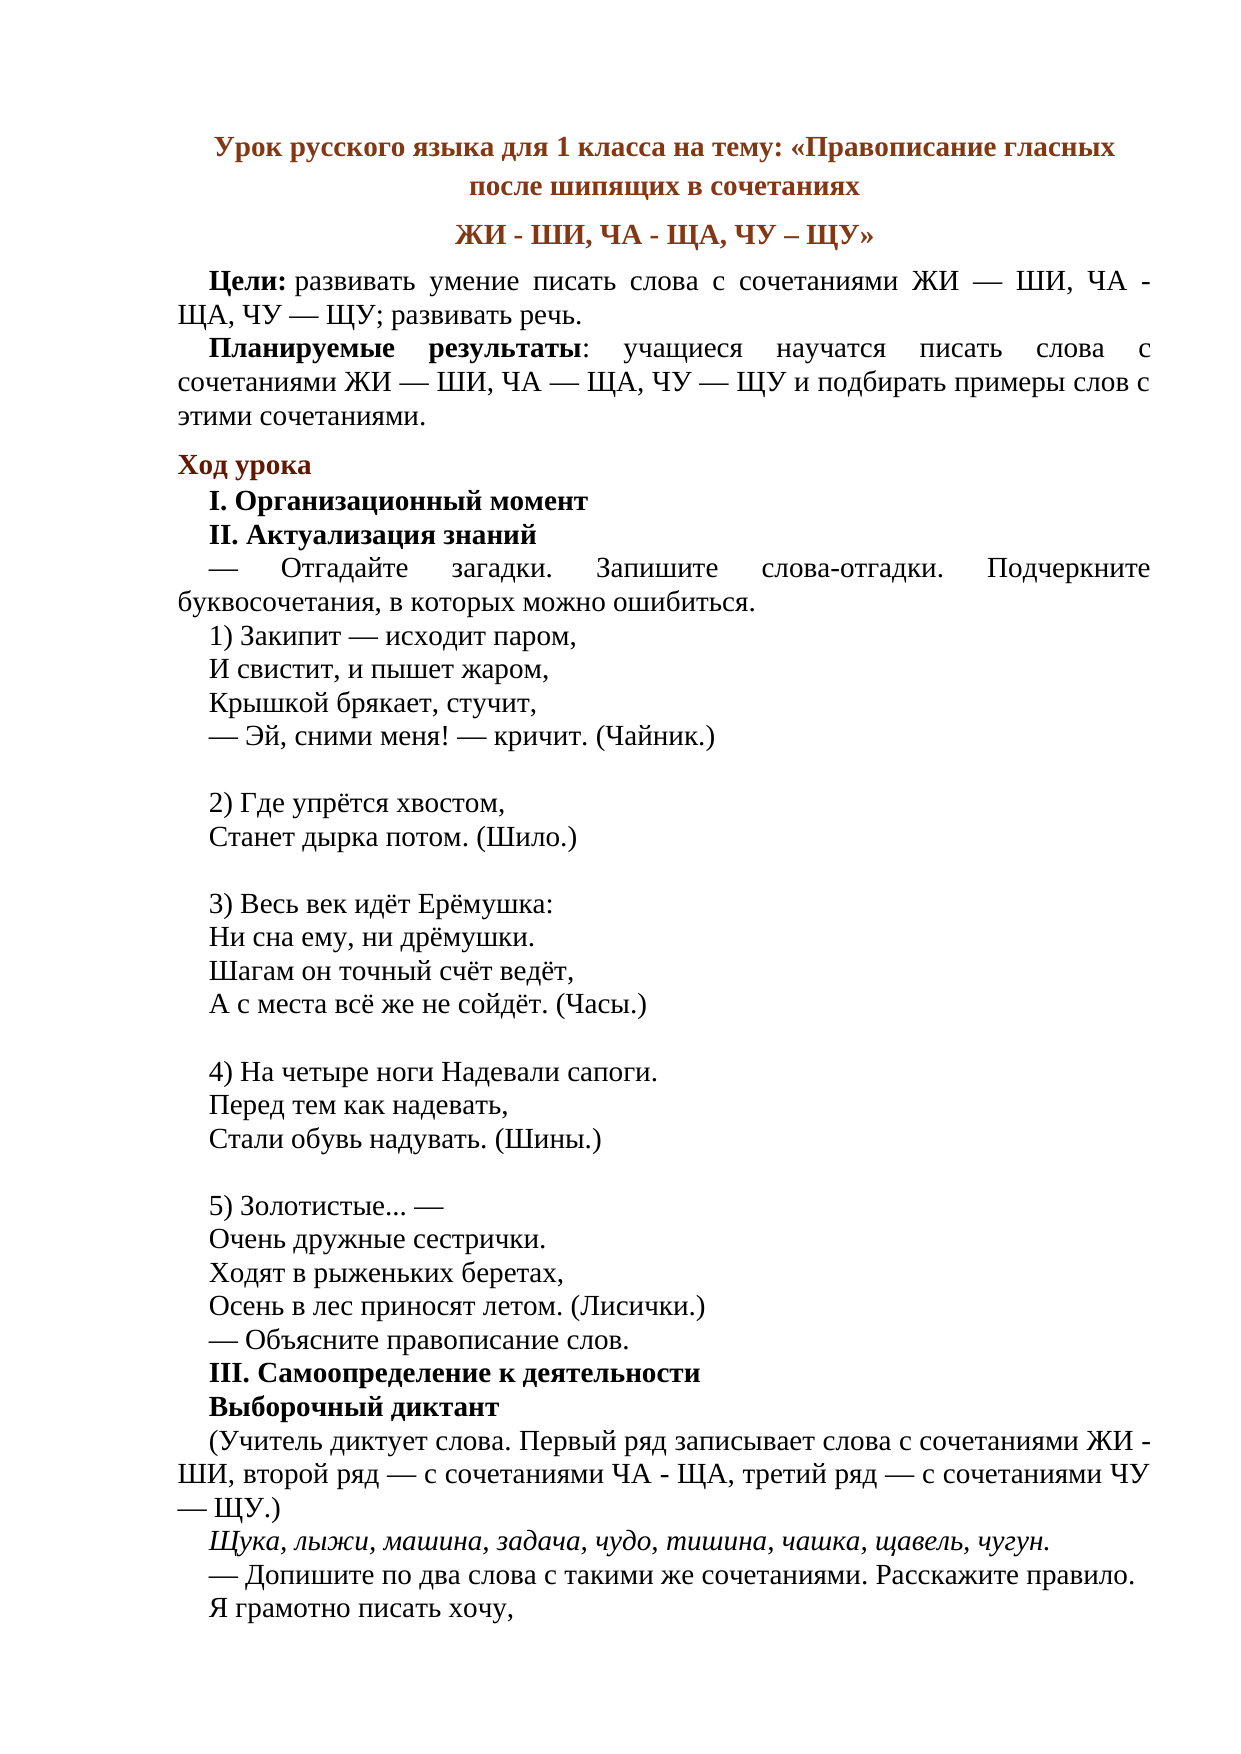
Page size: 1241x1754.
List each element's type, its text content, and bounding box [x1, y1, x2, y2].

text 3) Весь век идёт Ерёмушка: [177, 886, 1152, 919]
text Я грамотно писать хочу, [177, 1590, 1152, 1624]
text Планируемые результаты: учащиеся научатся писать слова с сочетаниями ЖИ — ШИ, ЧА — ЩА, ЧУ — ЩУ и подбирать примеры слов с этими сочетаниями. [177, 331, 1152, 431]
text 1) Закипит — исходит паром, [177, 618, 1152, 651]
text III. Самоопределение к деятельности [177, 1356, 1152, 1389]
text — Объясните правописание слов. [177, 1322, 1152, 1356]
text Ни сна ему, ни дрёмушки. [177, 919, 1152, 953]
text Урок русского языка для 1 класса на тему: «Правописание гласных после шипящих в сочетаниях [177, 129, 1152, 201]
text Перед тем как надевать, [177, 1087, 1152, 1121]
text (Учитель диктует слова. Первый ряд записывает слова с сочетаниями ЖИ - ШИ, второй ряд — с сочетаниями ЧА - ЩА, третий ряд — с сочетаниями ЧУ — ЩУ.) [177, 1423, 1152, 1523]
text А с места всё же не сойдёт. (Часы.) [177, 987, 1152, 1020]
text Ход урока [177, 447, 1152, 480]
text II. Актуализация знаний [177, 517, 1152, 551]
text 5) Золотистые... — [177, 1188, 1152, 1221]
text — Эй, сними меня! — кричит. (Чайник.) [177, 718, 1152, 752]
text Очень дружные сестрички. [177, 1221, 1152, 1255]
text Щука, лыжи, машина, задача, чудо, тишина, чашка, щавель, чугун. [177, 1523, 1152, 1557]
text I. Организационный момент [177, 483, 1152, 517]
text 2) Где упрётся хвостом, [177, 785, 1152, 819]
text ЖИ - ШИ, ЧА - ЩА, ЧУ – ЩУ» [177, 217, 1152, 251]
text Станет дырка потом. (Шило.) [177, 819, 1152, 852]
text Ходят в рыженьких беретах, [177, 1255, 1152, 1288]
text Выборочный диктант [177, 1389, 1152, 1423]
text Крышкой брякает, стучит, [177, 685, 1152, 718]
text Стали обувь надувать. (Шины.) [177, 1121, 1152, 1154]
text 4) На четыре ноги Надевали сапоги. [177, 1054, 1152, 1087]
text — Допишите по два слова с такими же сочетаниями. Расскажите правило. [177, 1557, 1152, 1590]
text Осень в лес приносят летом. (Лисички.) [177, 1288, 1152, 1322]
text Цели: развивать умение писать слова с сочетаниями ЖИ — ШИ, ЧА - ЩА, ЧУ — ЩУ; развивать речь. [177, 263, 1152, 331]
text Шагам он точный счёт ведёт, [177, 953, 1152, 987]
text И свистит, и пышет жаром, [177, 651, 1152, 685]
text — Отгадайте загадки. Запишите слова-отгадки. Подчеркните буквосочетания, в которых можно ошибиться. [177, 551, 1152, 618]
